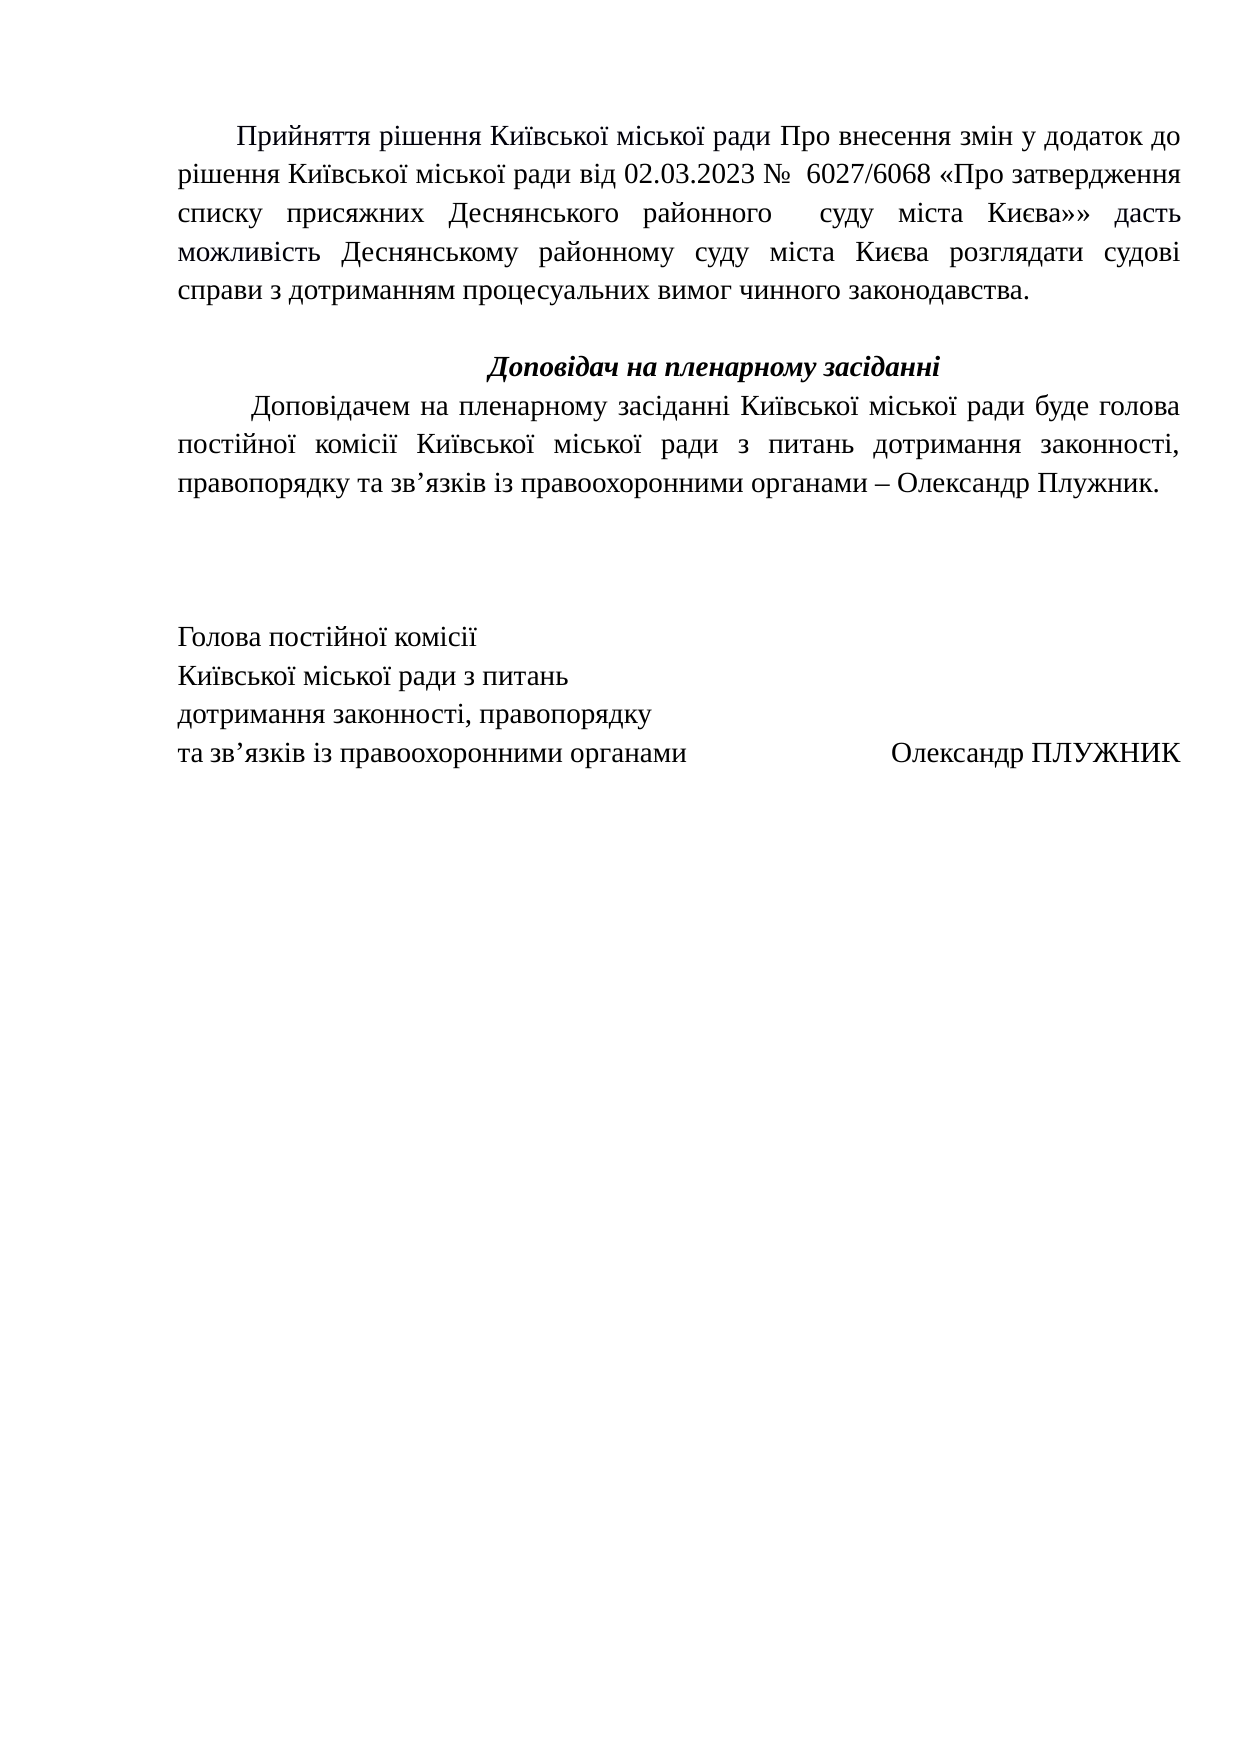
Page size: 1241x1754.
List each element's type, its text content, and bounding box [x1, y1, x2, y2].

text Голова постійної комісії [177, 619, 1181, 653]
text Доповідачем на пленарному засіданні Київської міської ради буде голова постійної комісії Київської міської ради з питань дотримання законності, правопорядку та зв’язків із правоохоронними органами – Олександр Плужник. [177, 388, 1181, 498]
text Доповідач на пленарному засіданні [177, 349, 1181, 383]
text Прийняття рішення Київської міської ради Про внесення змін у додаток до рішення Київської міської ради від 02.03.2023 № 6027/6068 «Про затвердження списку присяжних Деснянського районного суду міста Києва»» дасть можливість Деснянському районному суду міста Києва розглядати судові справи з дотриманням процесуальних вимог чинного законодавства. [177, 118, 1181, 306]
text Київської міської ради з питань [177, 658, 1181, 691]
text та зв’язків із правоохоронними органами Олександр ПЛУЖНИК [177, 735, 1181, 768]
text дотримання законності, правопорядку [177, 696, 1181, 730]
